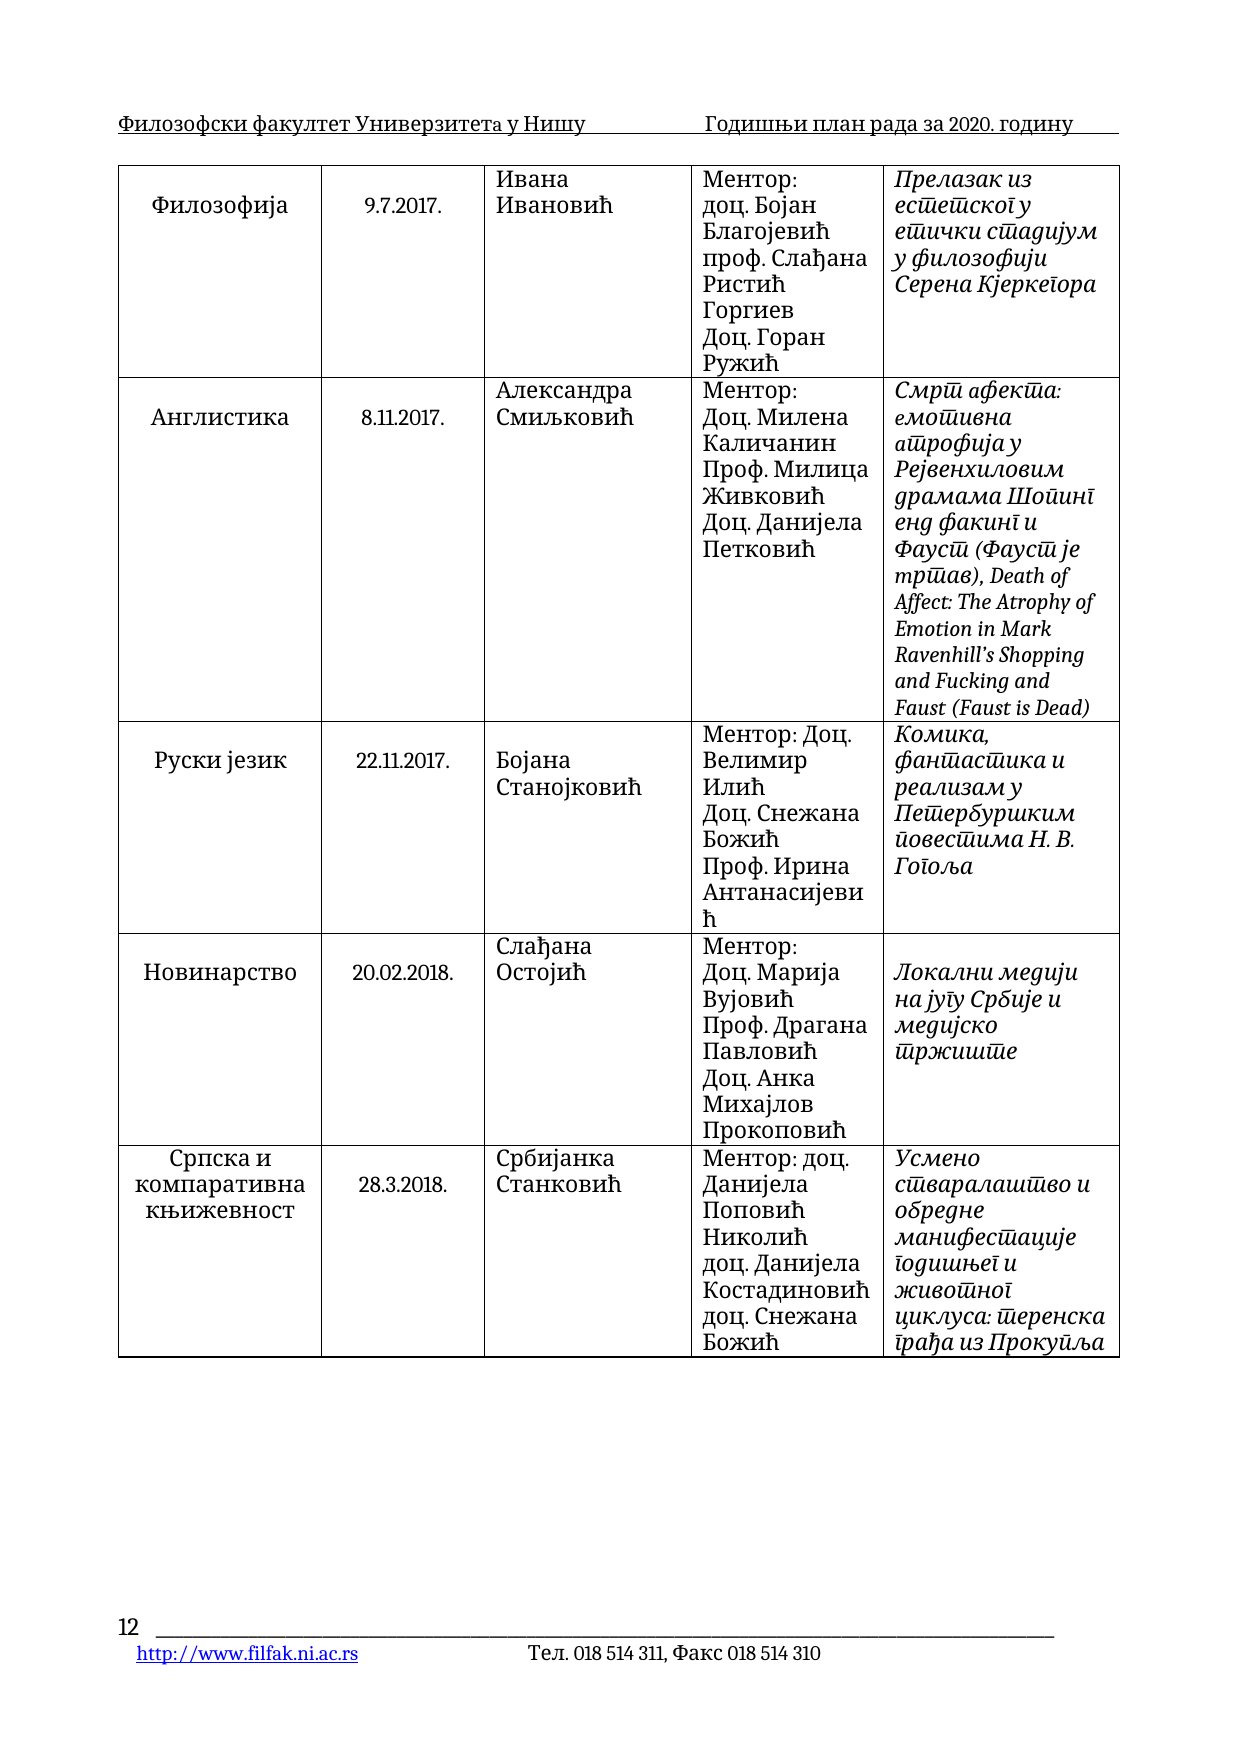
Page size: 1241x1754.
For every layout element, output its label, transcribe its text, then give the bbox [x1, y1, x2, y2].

table_cell Александра Смиљковић [485, 378, 691, 721]
table_cell Англистика [119, 378, 321, 721]
table_cell Ивана Ивановић [485, 166, 691, 377]
table_cell Филозофија [119, 166, 321, 377]
table_cell Слађана Остојић [485, 934, 691, 1144]
table_cell Србијанка Станковић [485, 1146, 691, 1356]
table_cell Бојана Станојковић [485, 722, 691, 933]
table_cell Смрт aфекта: eмотивна aтрофија у Рејвенхиловим драмама Шопинг енд факинг и Фауст (Фауст је mртав), Death of Affect: The Atrophy of Emotion in Mark Ravenhill’s Shopping and Fucking and Faust (Faust is Dead) [884, 378, 1119, 721]
table_cell 20.02.2018. [322, 934, 484, 1144]
table_cell Прелазак из естетског у етички стадијум у филозофији Серена Кјеркегора [884, 166, 1119, 377]
table_cell Ментор: Доц. Марија Вујовић Проф. Драгана Павловић Доц. Анка Михајлов Прокоповић [692, 934, 883, 1144]
table_cell Руски језик [119, 722, 321, 933]
table_cell Ментор: доц. Данијела Поповић Николић доц. Данијела Костадиновић доц. Снежана Божић [692, 1146, 883, 1356]
table_cell Ментор: доц. Бојан Благојевић проф. Слађана Ристић Горгиев Доц. Горан Ружић [692, 166, 883, 377]
table_cell Усмено стваралаштво и обредне манифестације годишњег и животног циклуса: теренска грађа из Прокупља [884, 1146, 1119, 1356]
table_cell Ментор: Доц. Милена Каличанин Проф. Милица Живковић Доц. Данијела Петковић [692, 378, 883, 721]
table_cell 8.11.2017. [322, 378, 484, 721]
table_cell 9.7.2017. [322, 166, 484, 377]
table_cell Новинарство [119, 934, 321, 1144]
table_cell Српска и компаративна књижевност [119, 1146, 321, 1356]
table_cell Комика, фантастика и реализам у Петербуршким повестима Н. В. Гогоља [884, 722, 1119, 933]
table_cell Ментор: Доц. Велимир Илић Доц. Снежана Божић Проф. Ирина Антанасијевић [692, 722, 883, 933]
table_cell Локални медији на југу Србије и медијско тржиште [884, 934, 1119, 1144]
table_cell 28.3.2018. [322, 1146, 484, 1356]
table_cell 22.11.2017. [322, 722, 484, 933]
